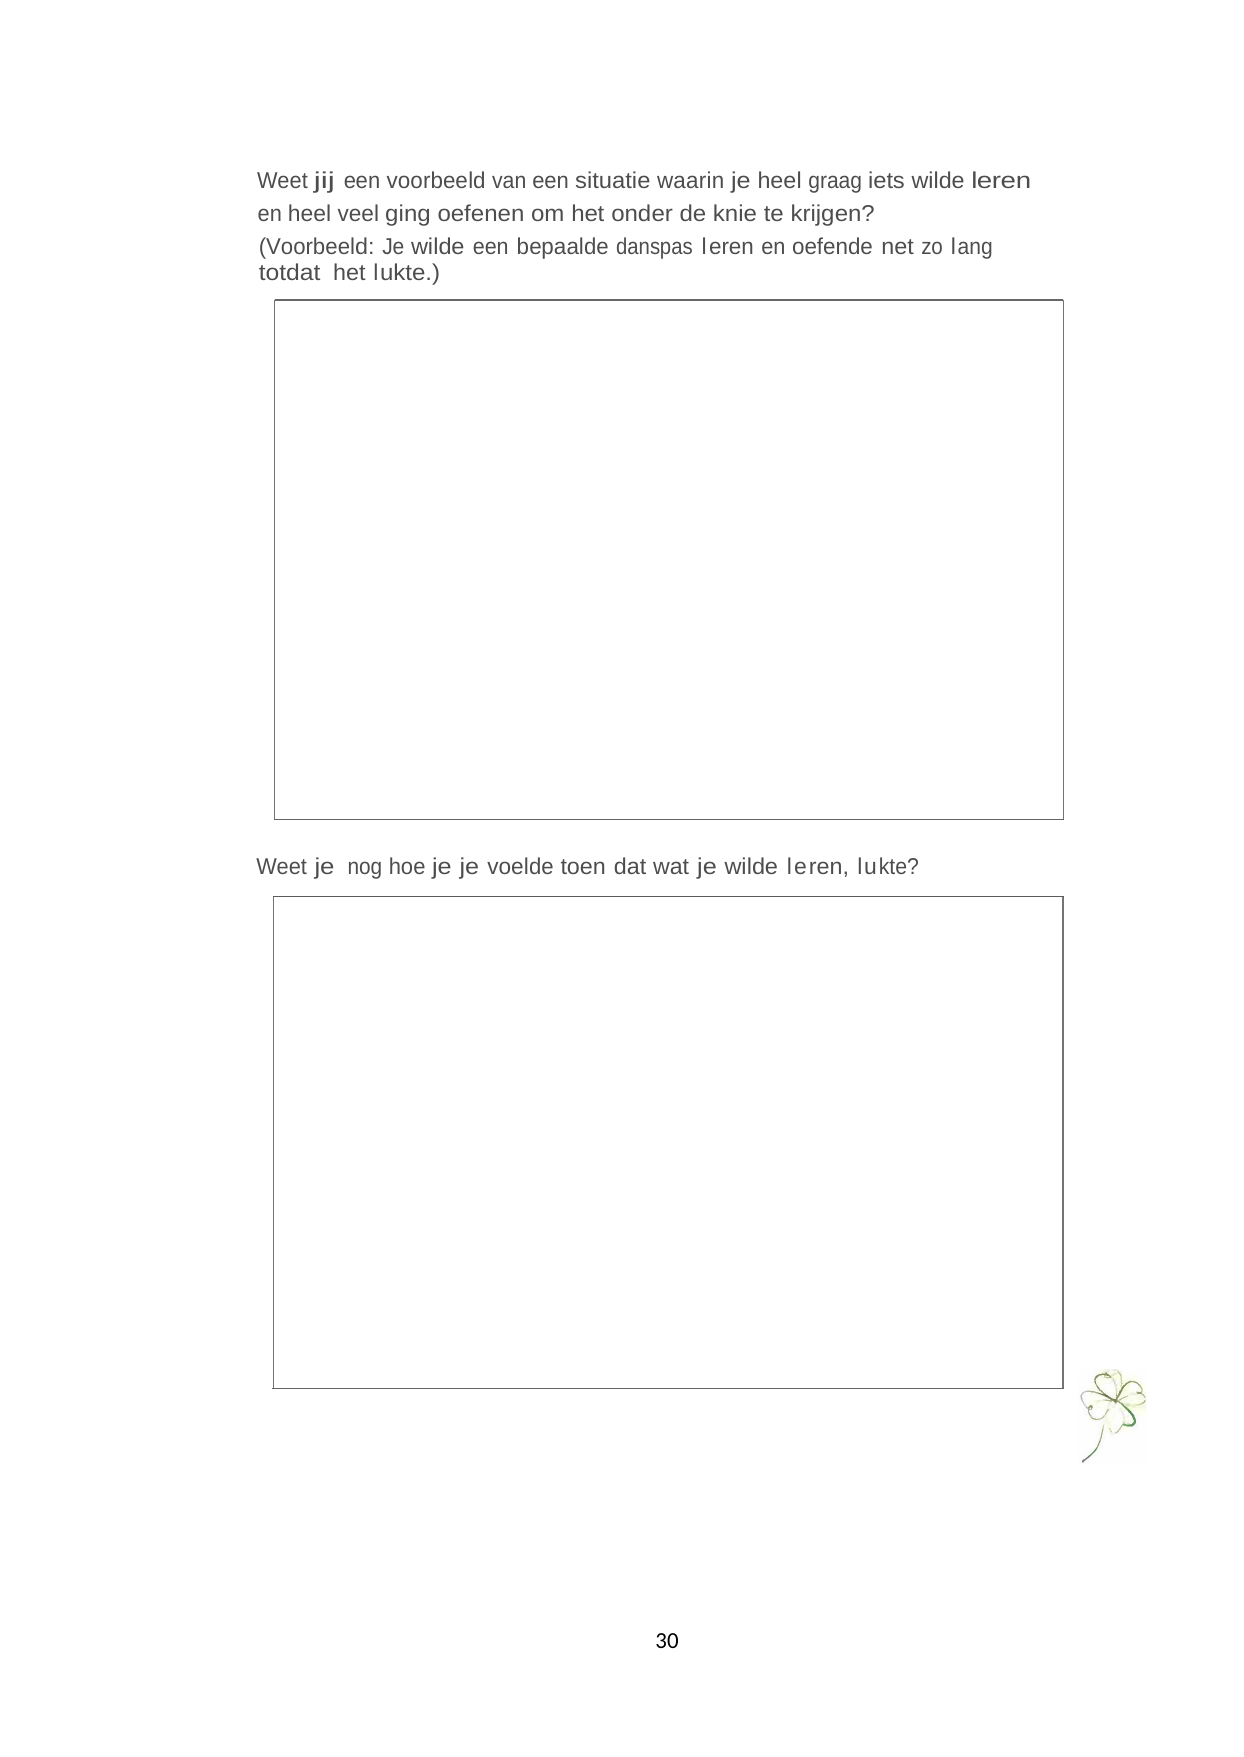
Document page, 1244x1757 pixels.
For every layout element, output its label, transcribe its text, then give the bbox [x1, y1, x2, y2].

text Weet jij een voorbeeld van een situatie waarin je heel graag iets wilde leren en heel veel ging oefenen om het onder de knie te krijgen? [257, 167, 1039, 226]
text (Voorbeeld: Je wilde een bepaalde danspas leren en oefende net zo lang totdat het lukte.) [258, 233, 1039, 285]
picture [1078, 1369, 1147, 1464]
text Weet je nog hoe je je voelde toen dat wat je wilde leren, lukte? [256, 858, 1039, 879]
